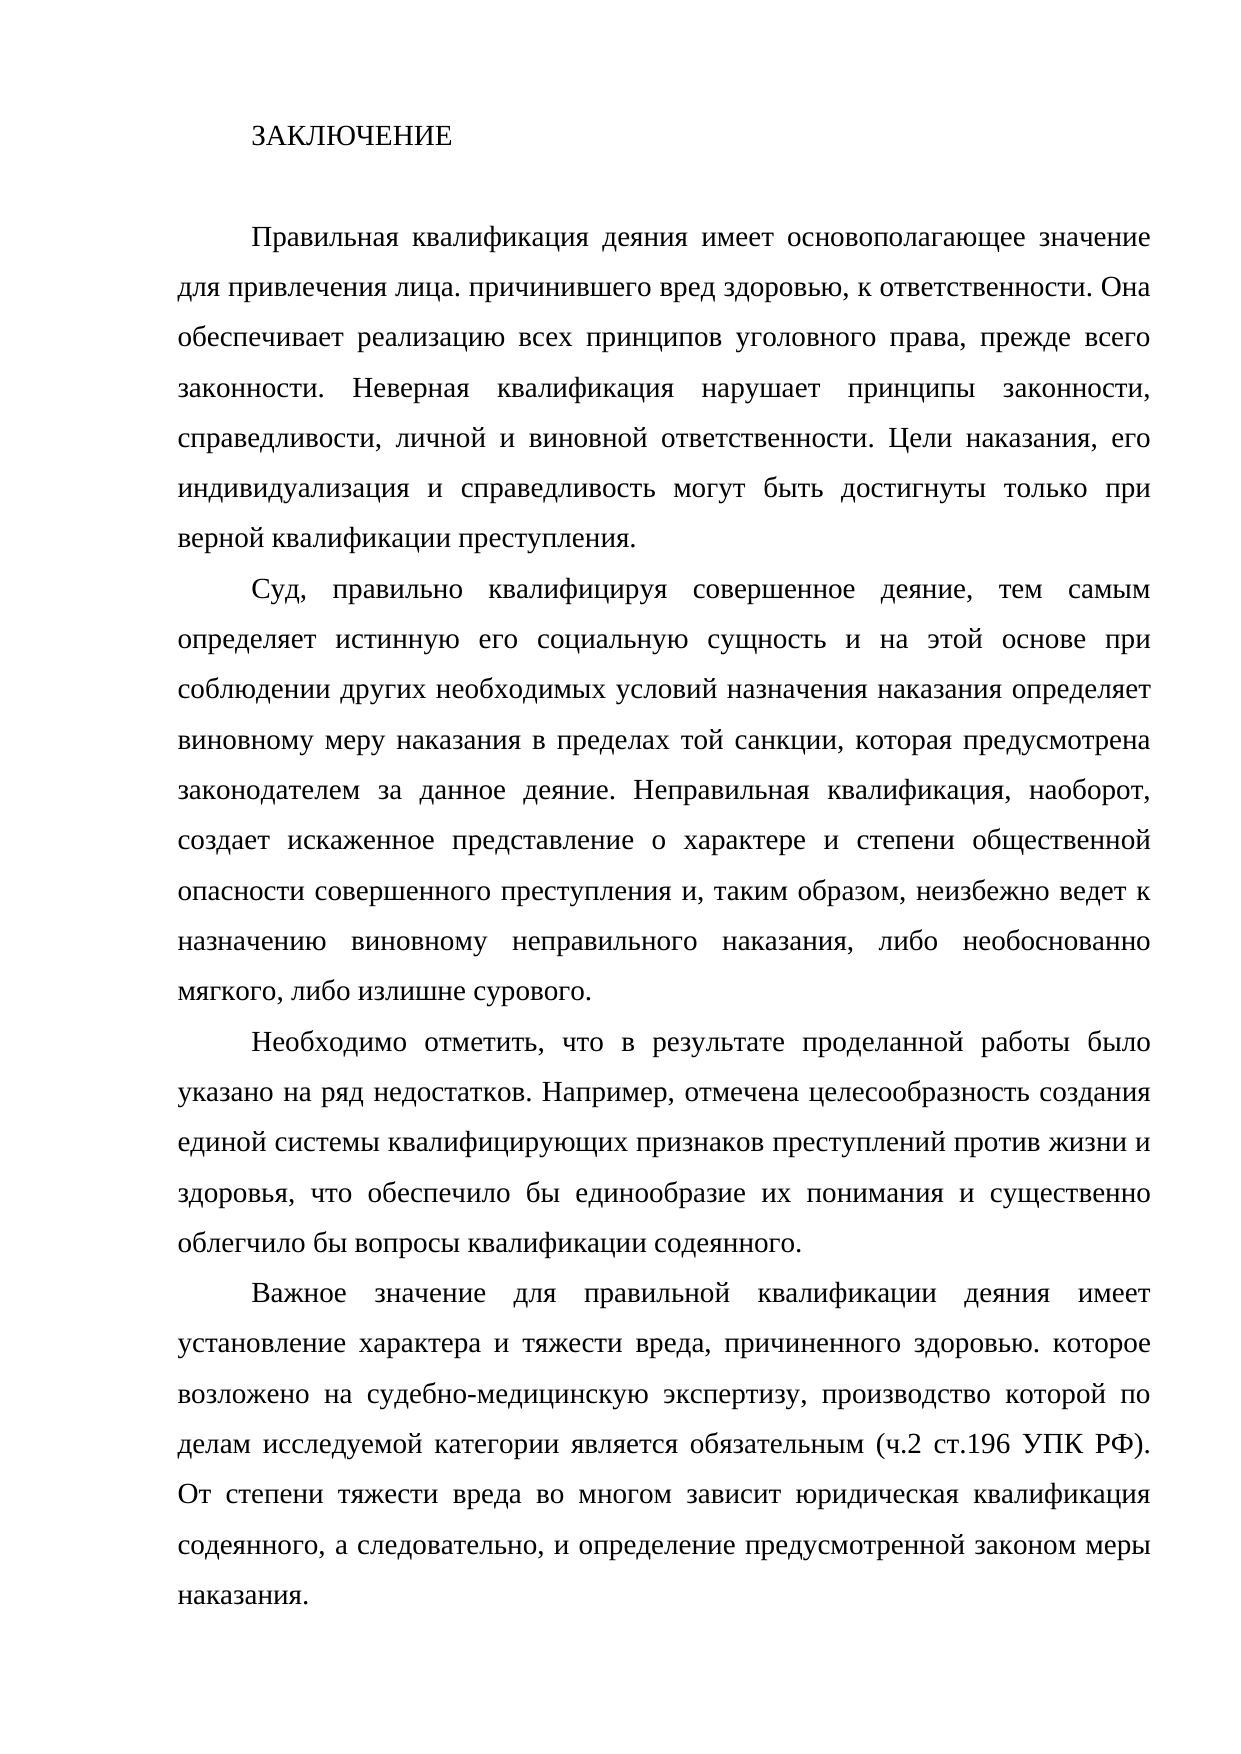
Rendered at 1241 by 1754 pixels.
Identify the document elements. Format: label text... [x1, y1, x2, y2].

text Важное значение для правильной квалификации деяния имеет установление характера и тяжести вреда, причиненного здоровью. которое возложено на судебно-медицинскую экспертизу, производство которой по делам исследуемой категории является обязательным (ч.2 ст.196 УПК РФ). От степени тяжести вреда во многом зависит юридическая квалификация содеянного, а следовательно, и определение предусмотренной законом меры наказания. [177, 1275, 1152, 1611]
text Необходимо отметить, что в результате проделанной работы было указано на ряд недостатков. Например, отмечена целесообразность создания единой системы квалифицирующих признаков преступлений против жизни и здоровья, что обеспечило бы единообразие их понимания и существенно облегчило бы вопросы квалификации содеянного. [177, 1024, 1152, 1258]
text ЗАКЛЮЧЕНИЕ [177, 118, 1152, 152]
text Суд, правильно квалифицируя совершенное деяние, тем самым определяет истинную его социальную сущность и на этой основе при соблюдении других необходимых условий назначения наказания определяет виновному меру наказания в пределах той санкции, которая предусмотрена законодателем за данное деяние. Неправильная квалификация, наоборот, создает искаженное представление о характере и степени общественной опасности совершенного преступления и, таким образом, неизбежно ведет к назначению виновному неправильного наказания, либо необоснованно мягкого, либо излишне сурового. [177, 571, 1152, 1007]
text Правильная квалификация деяния имеет основополагающее значение для привлечения лица. причинившего вред здоровью, к ответственности. Она обеспечивает реализацию всех принципов уголовного права, прежде всего законности. Неверная квалификация нарушает принципы законности, справедливости, личной и виновной ответственности. Цели наказания, его индивидуализация и справедливость могут быть достигнуты только при верной квалификации преступления. [177, 219, 1152, 554]
